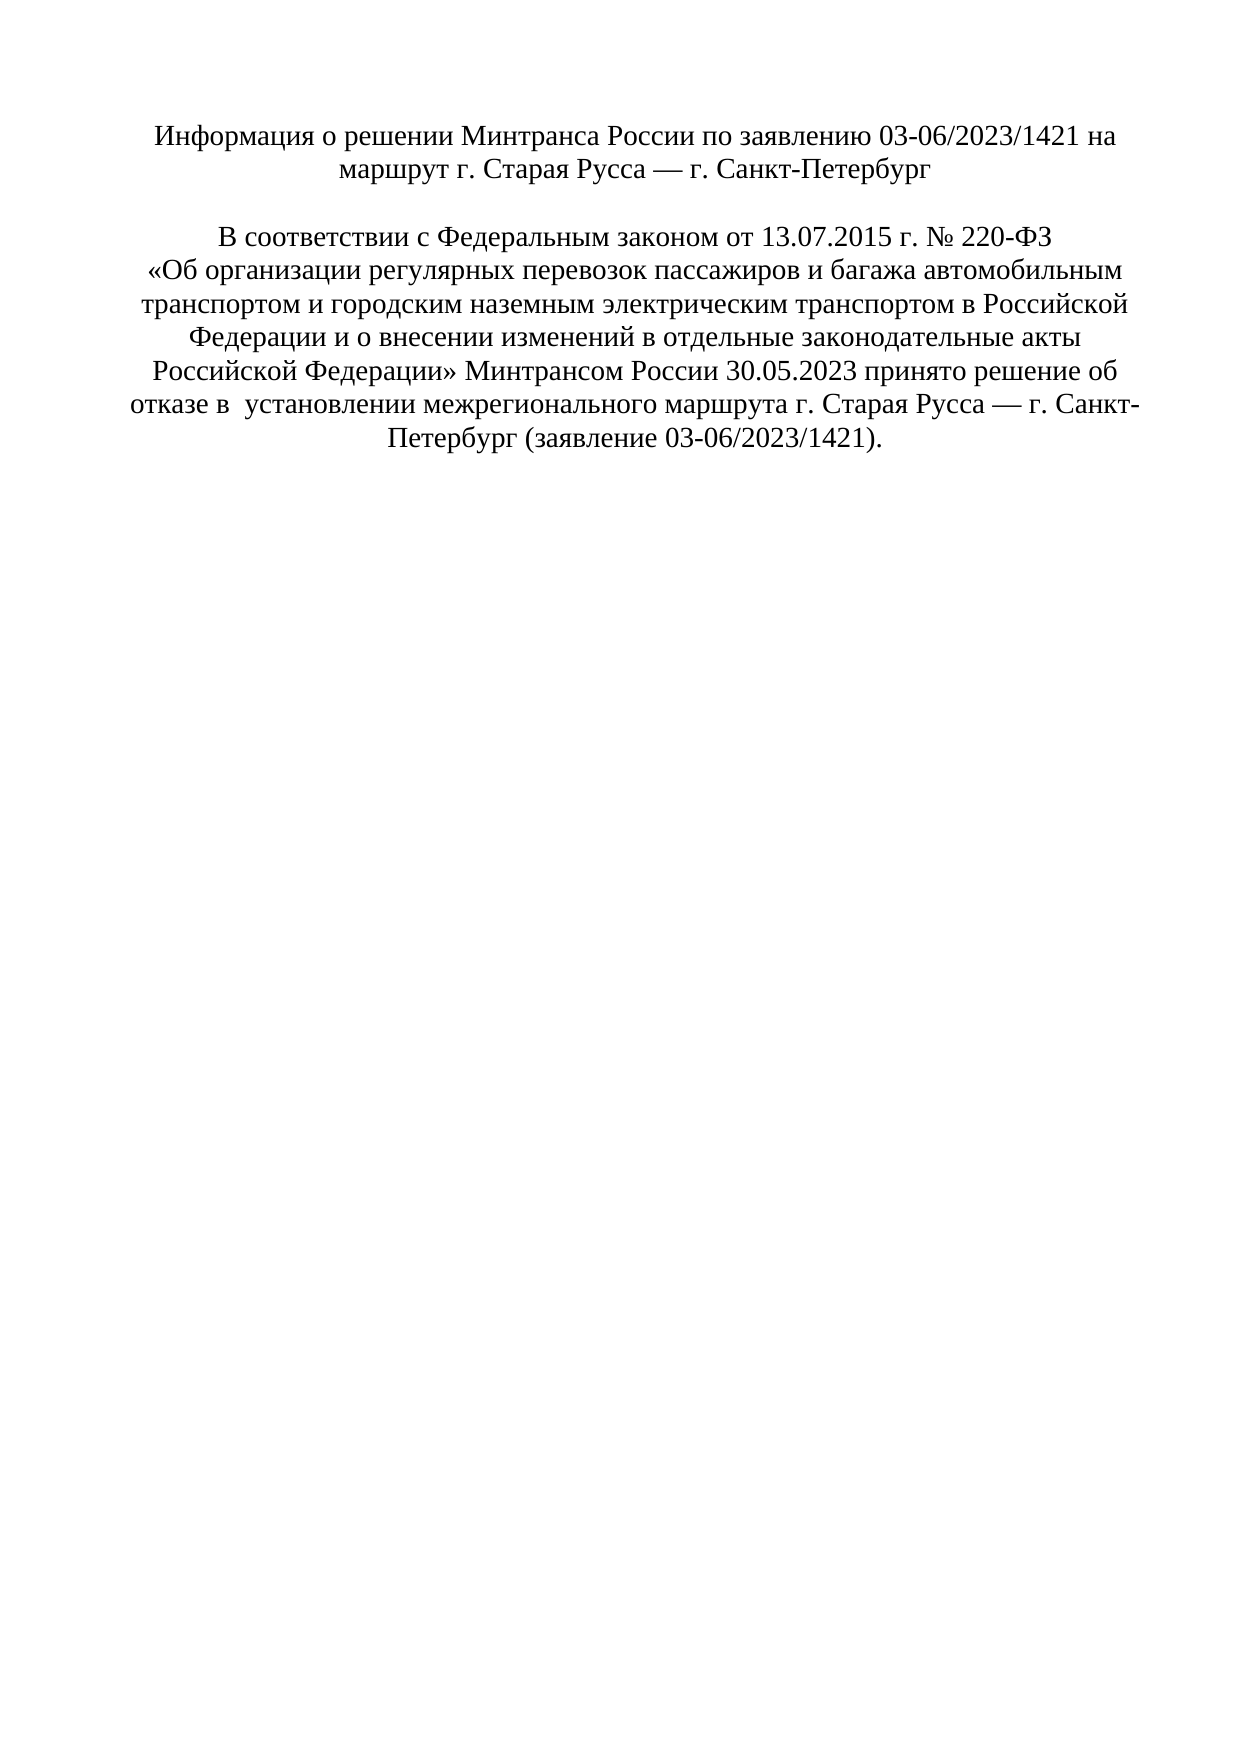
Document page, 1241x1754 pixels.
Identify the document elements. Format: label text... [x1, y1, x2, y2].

text Информация о решении Минтранса России по заявлению 03-06/2023/1421 на маршрут г. Старая Русса — г. Санкт-Петербург [118, 118, 1152, 185]
text В соответствии с Федеральным законом от 13.07.2015 г. № 220-ФЗ «Об организации регулярных перевозок пассажиров и багажа автомобильным транспортом и городским наземным электрическим транспортом в Российской Федерации и о внесении изменений в отдельные законодательные акты Российской Федерации» Минтрансом России 30.05.2023 принято решение об отказе в установлении межрегионального маршрута г. Старая Русса — г. Санкт-Петербург (заявление 03-06/2023/1421). [118, 219, 1152, 453]
